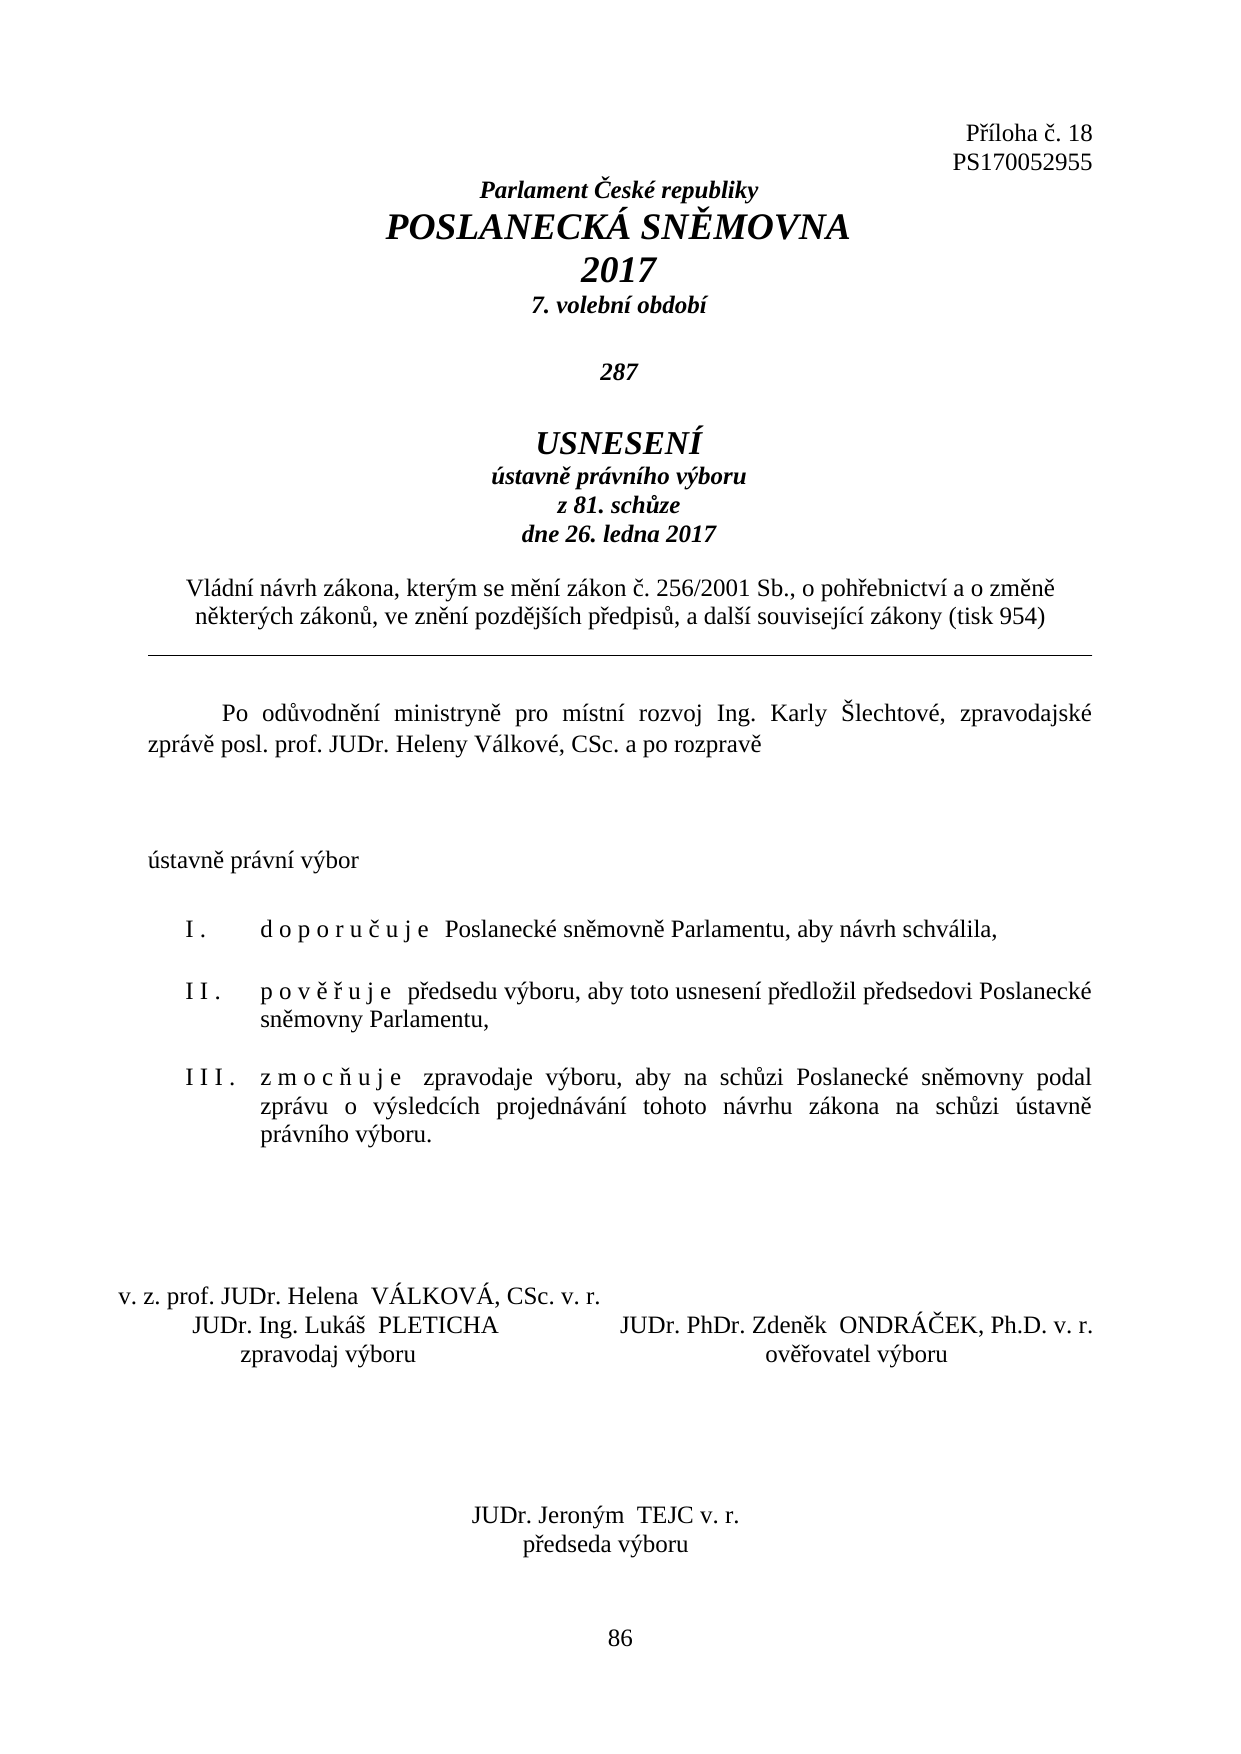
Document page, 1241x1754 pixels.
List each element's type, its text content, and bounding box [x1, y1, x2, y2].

list doporučuje Poslanecké sněmovně Parlamentu, aby návrh schválila, [185, 914, 1092, 942]
text Po odůvodnění ministryně pro místní rozvoj Ing. Karly Šlechtové, zpravodajské zprávě posl. prof. JUDr. Heleny Válkové, CSc. a po rozpravě [148, 698, 1092, 758]
text v. z. prof. JUDr. Helena VÁLKOVÁ, CSc. v. r. [118, 1281, 1092, 1310]
text JUDr. Ing. Lukáš PLETICHA JUDr. PhDr. Zdeněk ONDRÁČEK, Ph.D. v. r. [192, 1310, 1092, 1339]
text Parlament České republiky [148, 176, 1092, 204]
text Vládní návrh zákona, kterým se mění zákon č. 256/2001 Sb., o pohřebnictví a o změně některých zákonů, ve znění pozdějších předpisů, a další související zákony (tisk 954) [148, 573, 1092, 655]
text JUDr. Jeroným TEJC v. r. [148, 1500, 1092, 1529]
text ústavně právního výboru [148, 461, 1092, 490]
text z 81. schůze [148, 490, 1092, 519]
text 2017 [148, 247, 1092, 291]
list pověřuje předsedu výboru, aby toto usnesení předložil předsedovi Poslanecké sněmovny Parlamentu, [185, 976, 1092, 1033]
text 287 [148, 357, 1092, 386]
list zmocňuje zpravodaje výboru, aby na schůzi Poslanecké sněmovny podal zprávu o výsledcích projednávání tohoto návrhu zákona na schůzi ústavně právního výboru. [185, 1062, 1092, 1148]
text předseda výboru [148, 1529, 1092, 1558]
text dne 26. ledna 2017 [148, 519, 1092, 548]
text POSLANECKÁ SNĚMOVNA [148, 204, 1092, 247]
text ústavně právní výbor [148, 845, 1092, 874]
text USNESENÍ [148, 423, 1092, 461]
text 7. volební období [148, 291, 1092, 319]
text zpravodaj výboru ověřovatel výboru [192, 1339, 1092, 1367]
text Příloha č. 18 [148, 118, 1092, 147]
text PS170052955 [148, 147, 1092, 176]
